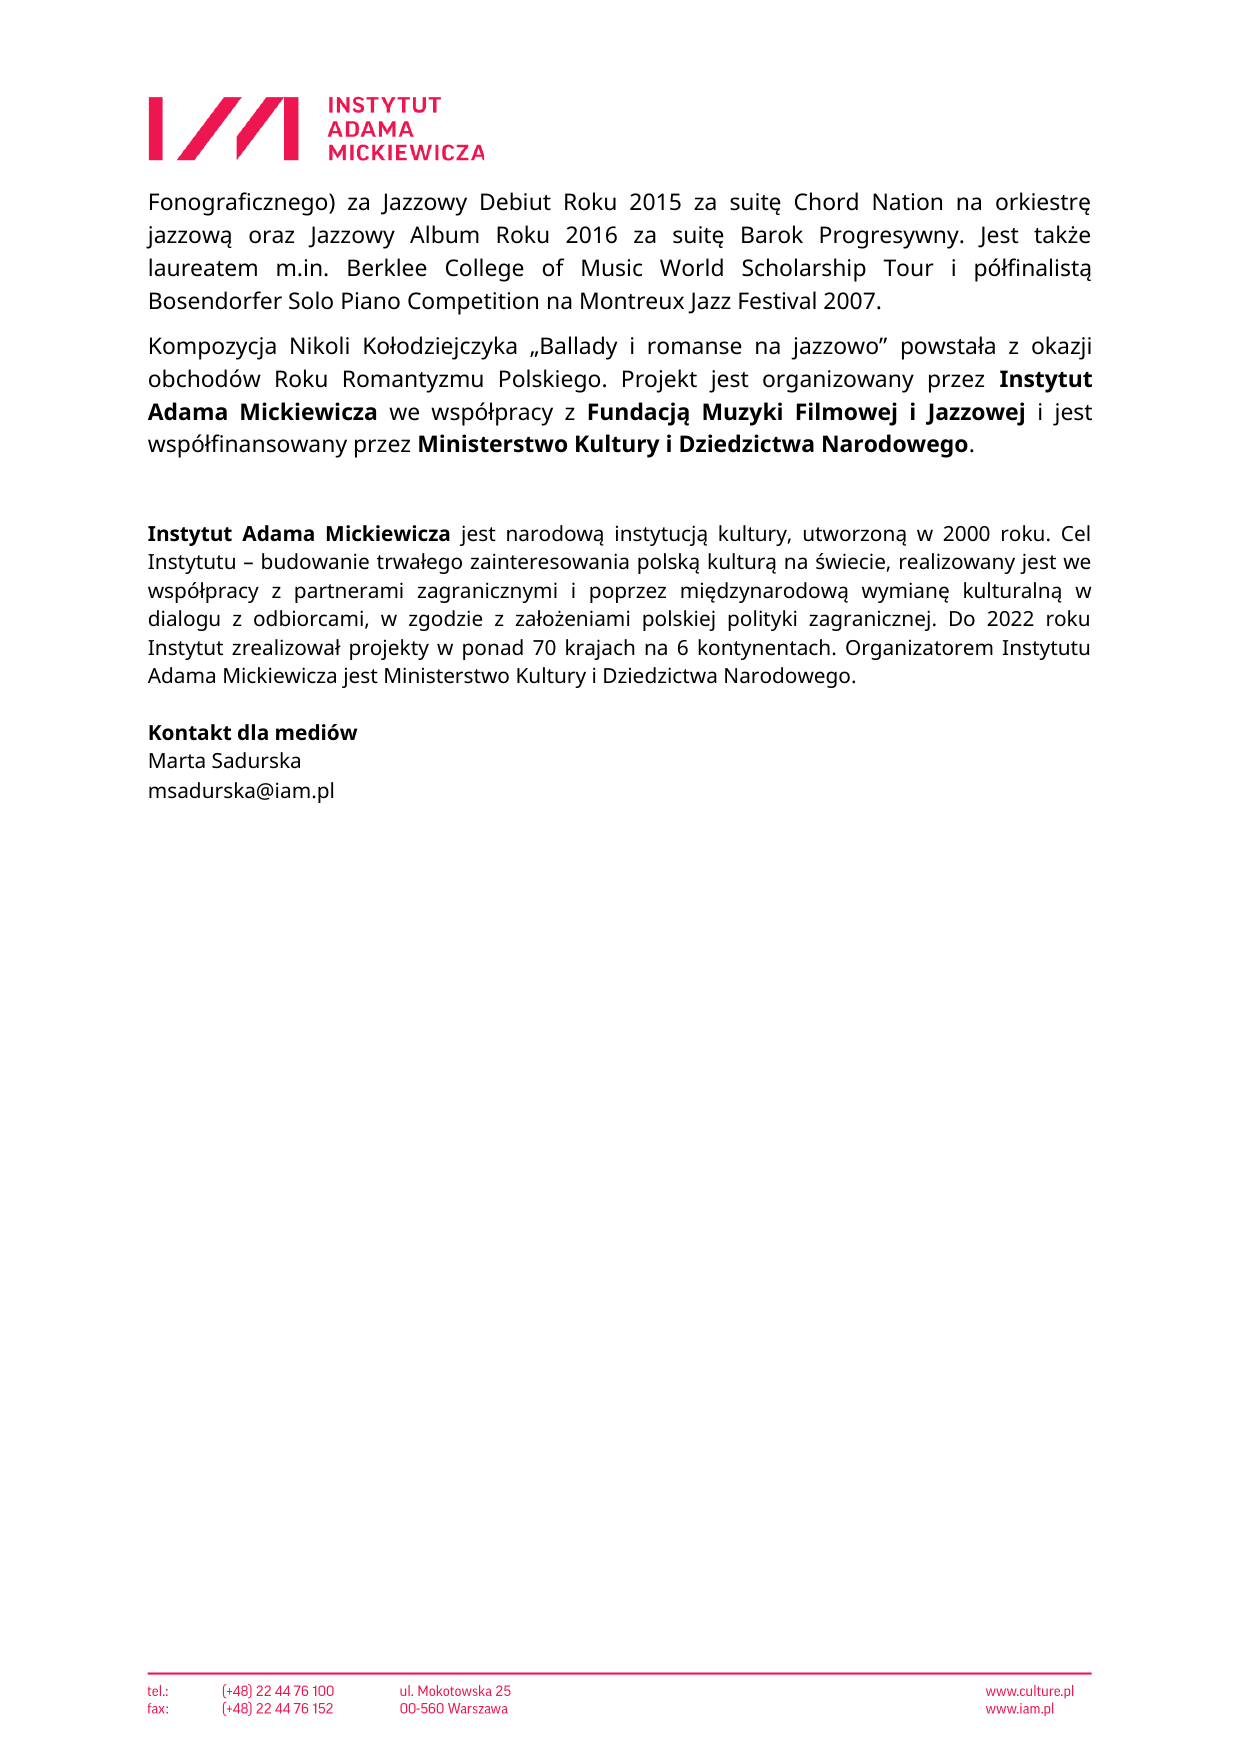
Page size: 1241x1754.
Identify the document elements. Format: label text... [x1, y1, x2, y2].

text Marta Sadurska [148, 747, 1093, 775]
text Kontakt dla mediów [148, 718, 1093, 747]
text Kompozycja Nikoli Kołodziejczyka „Ballady i romanse na jazzowo” powstała z okazji obchodów Roku Romantyzmu Polskiego. Projekt jest organizowany przez Instytut Adama Mickiewicza we współpracy z Fundacją Muzyki Filmowej i Jazzowej i jest współfinansowany przez Ministerstwo Kultury i Dziedzictwa Narodowego. [148, 330, 1093, 460]
picture [148, 73, 485, 148]
picture [147, 1671, 1092, 1730]
text Instytut Adama Mickiewicza jest narodową instytucją kultury, utworzoną w 2000 roku. Cel Instytutu – budowanie trwałego zainteresowania polską kulturą na świecie, realizowany jest we współpracy z partnerami zagranicznymi i poprzez międzynarodową wymianę kulturalną w dialogu z odbiorcami, w zgodzie z założeniami polskiej polityki zagranicznej. Do 2022 roku Instytut zrealizował projekty w ponad 70 krajach na 6 kontynentach. Organizatorem Instytutu Adama Mickiewicza jest Ministerstwo Kultury i Dziedzictwa Narodowego. [148, 519, 1093, 690]
text msadurska@iam.pl [148, 777, 1093, 805]
